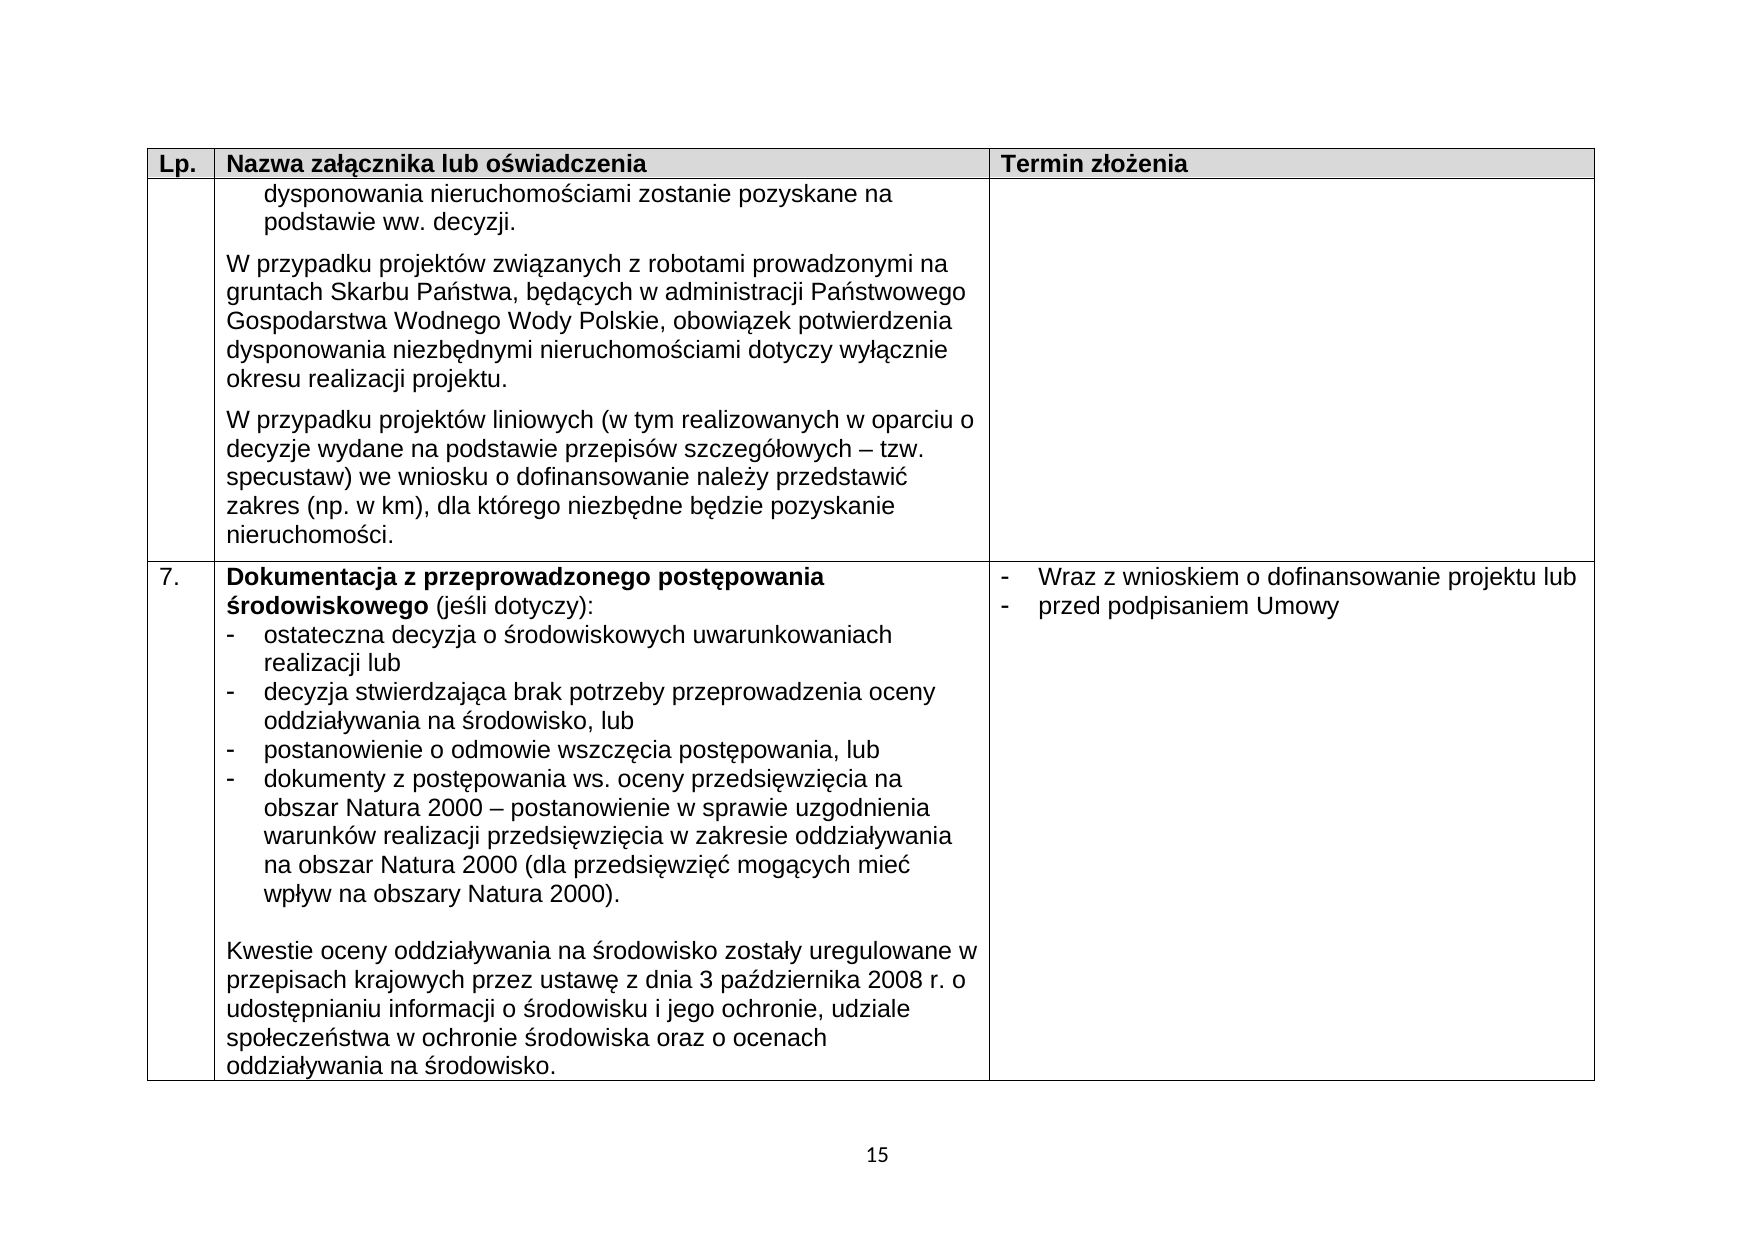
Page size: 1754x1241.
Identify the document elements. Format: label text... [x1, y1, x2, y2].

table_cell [215, 179, 989, 561]
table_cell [990, 179, 1594, 561]
table_cell [148, 562, 214, 1080]
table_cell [990, 562, 1594, 1080]
table_cell [148, 179, 214, 561]
table_header Termin złożenia [990, 149, 1594, 177]
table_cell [215, 562, 989, 1080]
table_header Lp. [148, 149, 214, 177]
table_header Nazwa załącznika lub oświadczenia [215, 149, 989, 177]
